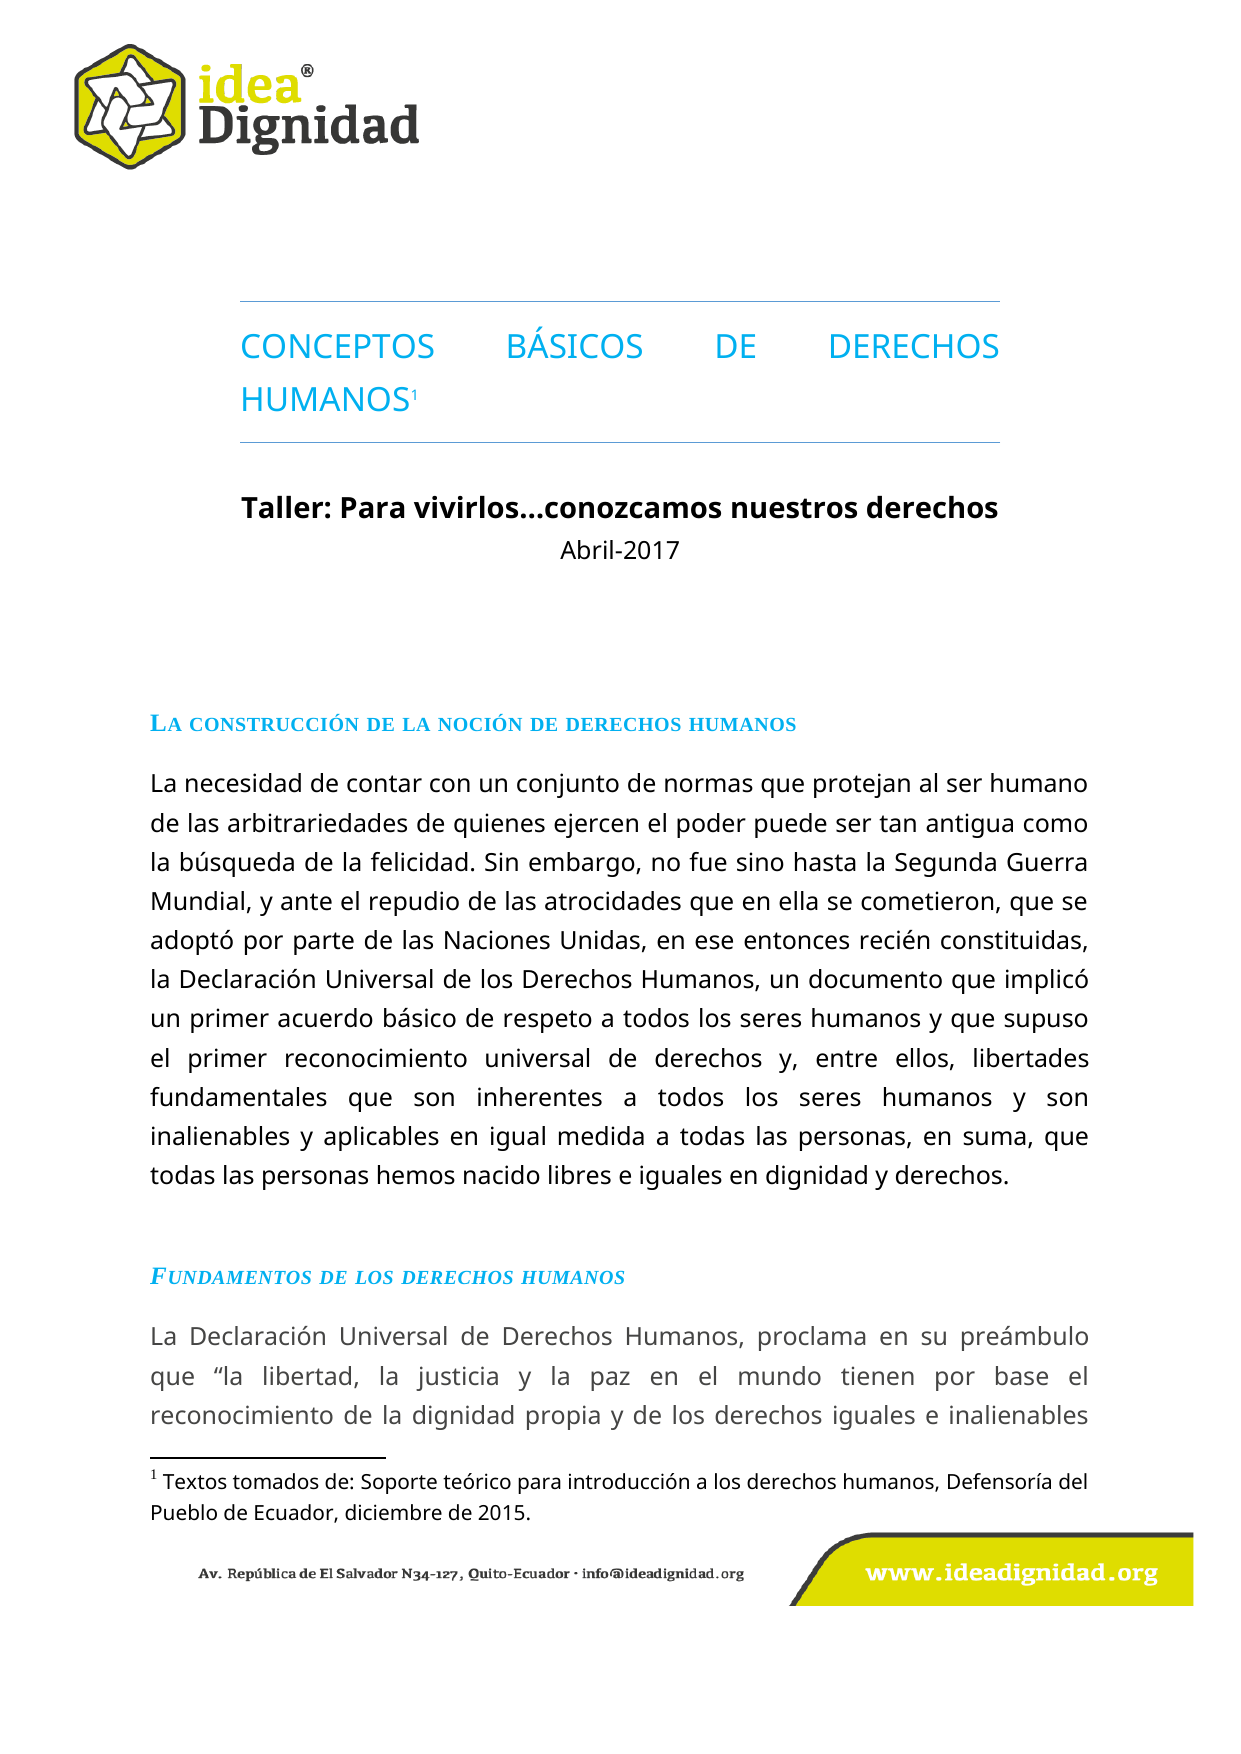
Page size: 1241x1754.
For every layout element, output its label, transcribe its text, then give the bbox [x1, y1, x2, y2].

picture [66, 39, 426, 174]
text CONCEPTOS BÁSICOS DE DERECHOS HUMANOS [240, 302, 1000, 442]
text Fundamentos de los derechos humanos [150, 1261, 1090, 1290]
text Abril-2017 [150, 532, 1090, 567]
text La construcción de la noción de derechos humanos [150, 708, 1090, 737]
text La necesidad de contar con un conjunto de normas que protejan al ser humano de las arbitrariedades de quienes ejercen el poder puede ser tan antigua como la búsqueda de la felicidad. Sin embargo, no fue sino hasta la Segunda Guerra Mundial, y ante el repudio de las atrocidades que en ella se cometieron, que se adoptó por parte de las Naciones Unidas, en ese entonces recién constituidas, la Declaración Universal de los Derechos Humanos, un documento que implicó un primer acuerdo básico de respeto a todos los seres humanos y que supuso el primer reconocimiento universal de derechos y, entre ellos, libertades fundamentales que son inherentes a todos los seres humanos y son inalienables y aplicables en igual medida a todas las personas, en suma, que todas las personas hemos nacido libres e iguales en dignidad y derechos. [150, 766, 1090, 1192]
picture [150, 1526, 1194, 1606]
text Taller: Para vivirlos…conozcamos nuestros derechos [150, 487, 1090, 527]
